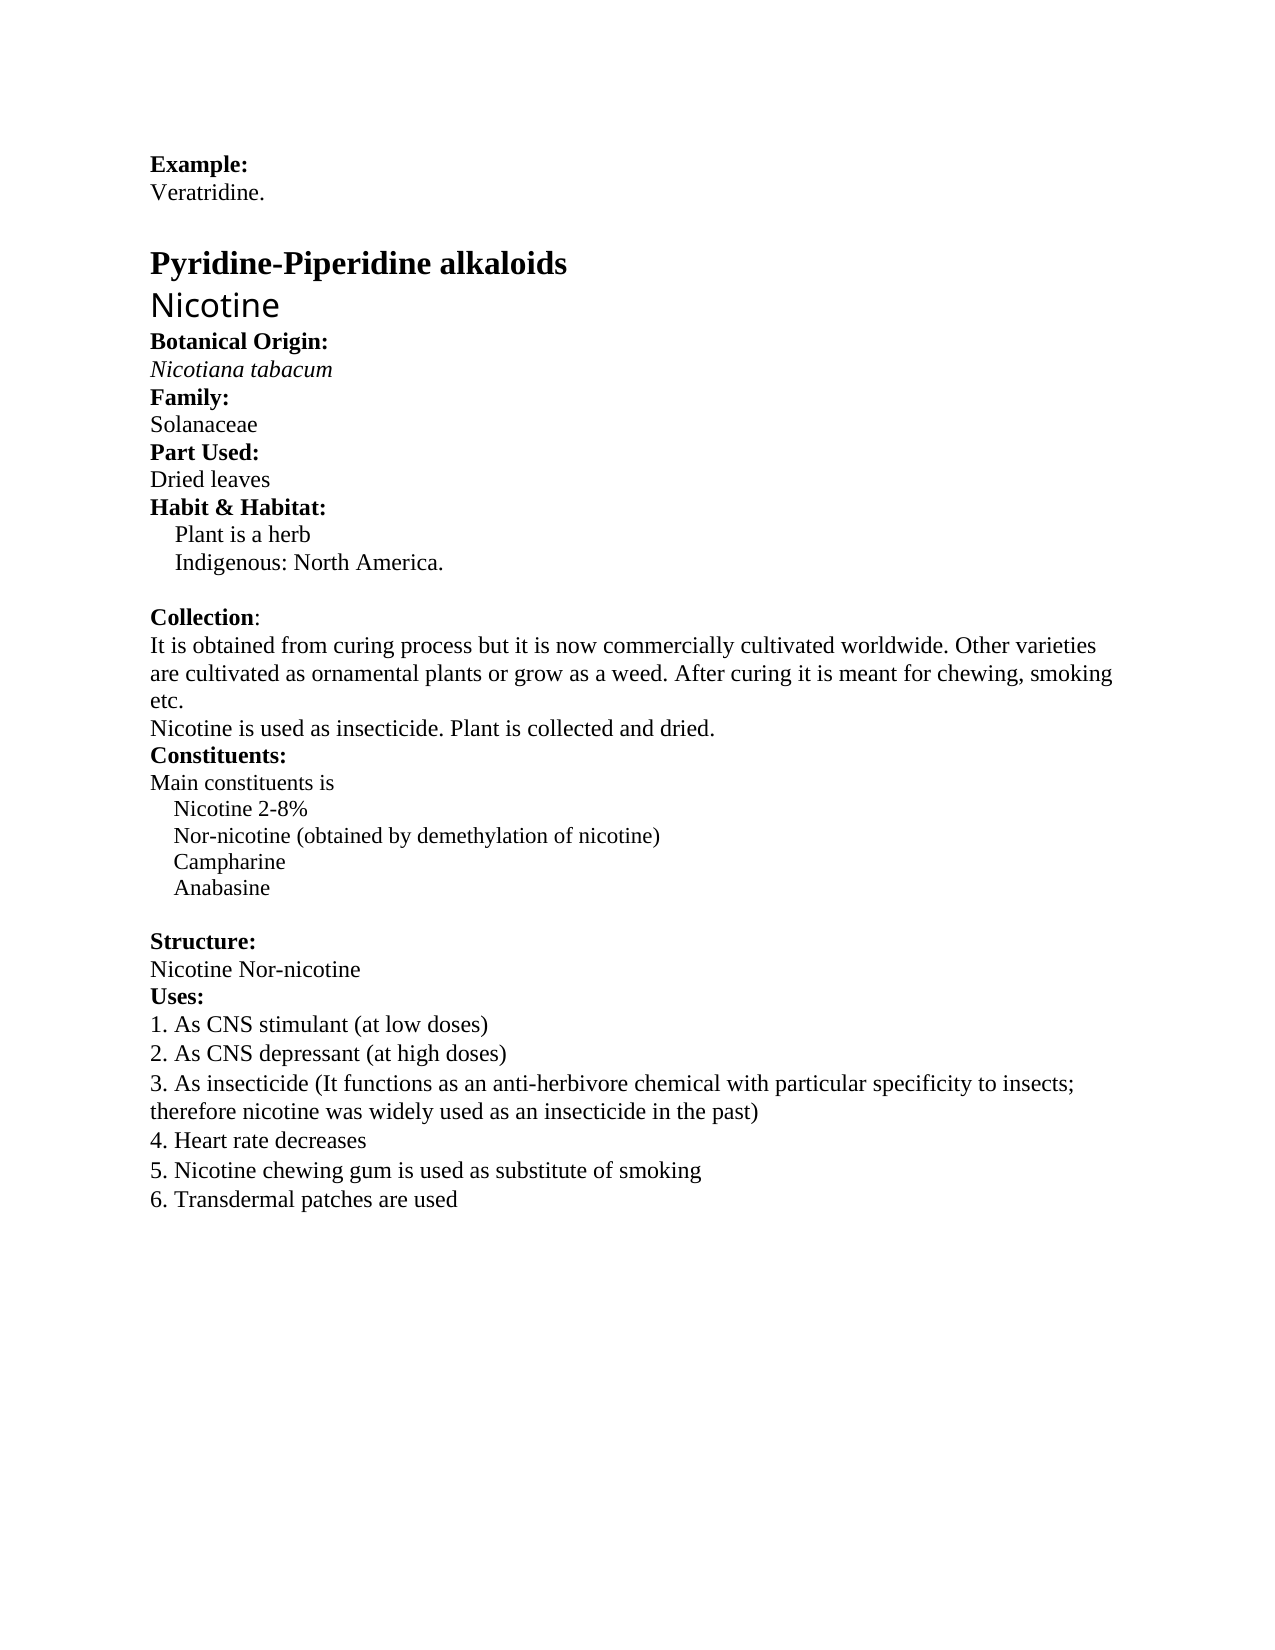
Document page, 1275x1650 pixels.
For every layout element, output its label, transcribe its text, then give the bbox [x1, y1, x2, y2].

text  Anabasine [150, 874, 1125, 901]
text Part Used: [150, 438, 1125, 465]
text 6. Transdermal patches are used [150, 1185, 1125, 1213]
text Structure: [150, 927, 1125, 955]
text 4. Heart rate decreases [150, 1126, 1125, 1154]
text Solanaceae [150, 410, 1125, 438]
text Main constituents is [150, 769, 1125, 795]
text  Indigenous: North America. [150, 548, 1125, 576]
text Pyridine-Piperidine alkaloids [150, 243, 1125, 282]
text Nicotine [150, 282, 1125, 327]
text Family: [150, 382, 1125, 410]
text 5. Nicotine chewing gum is used as substitute of smoking [150, 1156, 1125, 1183]
text  Nicotine 2-8% [150, 795, 1125, 822]
text Habit & Habitat: [150, 493, 1125, 521]
text 3. As insecticide (It functions as an anti-herbivore chemical with particular specificity to insects; therefore nicotine was widely used as an insecticide in the past) [150, 1069, 1125, 1124]
text Constituents: [150, 741, 1125, 769]
text  Plant is a herb [150, 521, 1125, 548]
text It is obtained from curing process but it is now commercially cultivated worldwide. Other varieties are cultivated as ornamental plants or grow as a weed. After curing it is meant for chewing, smoking etc. [150, 631, 1125, 714]
text Veratridine. [150, 178, 1125, 205]
text 1. As CNS stimulant (at low doses) [150, 1010, 1125, 1037]
text  Campharine [150, 848, 1125, 874]
text Botanical Origin: [150, 327, 1125, 355]
text Nicotiana tabacum [150, 355, 1125, 382]
text  Nor-nicotine (obtained by demethylation of nicotine) [150, 822, 1125, 848]
text Nicotine is used as insecticide. Plant is collected and dried. [150, 714, 1125, 741]
text Nicotine Nor-nicotine [150, 955, 1125, 982]
text 2. As CNS depressant (at high doses) [150, 1039, 1125, 1067]
text Dried leaves [150, 465, 1125, 493]
text Collection: [150, 603, 1125, 631]
text Uses: [150, 982, 1125, 1010]
text Example: [150, 150, 1125, 178]
